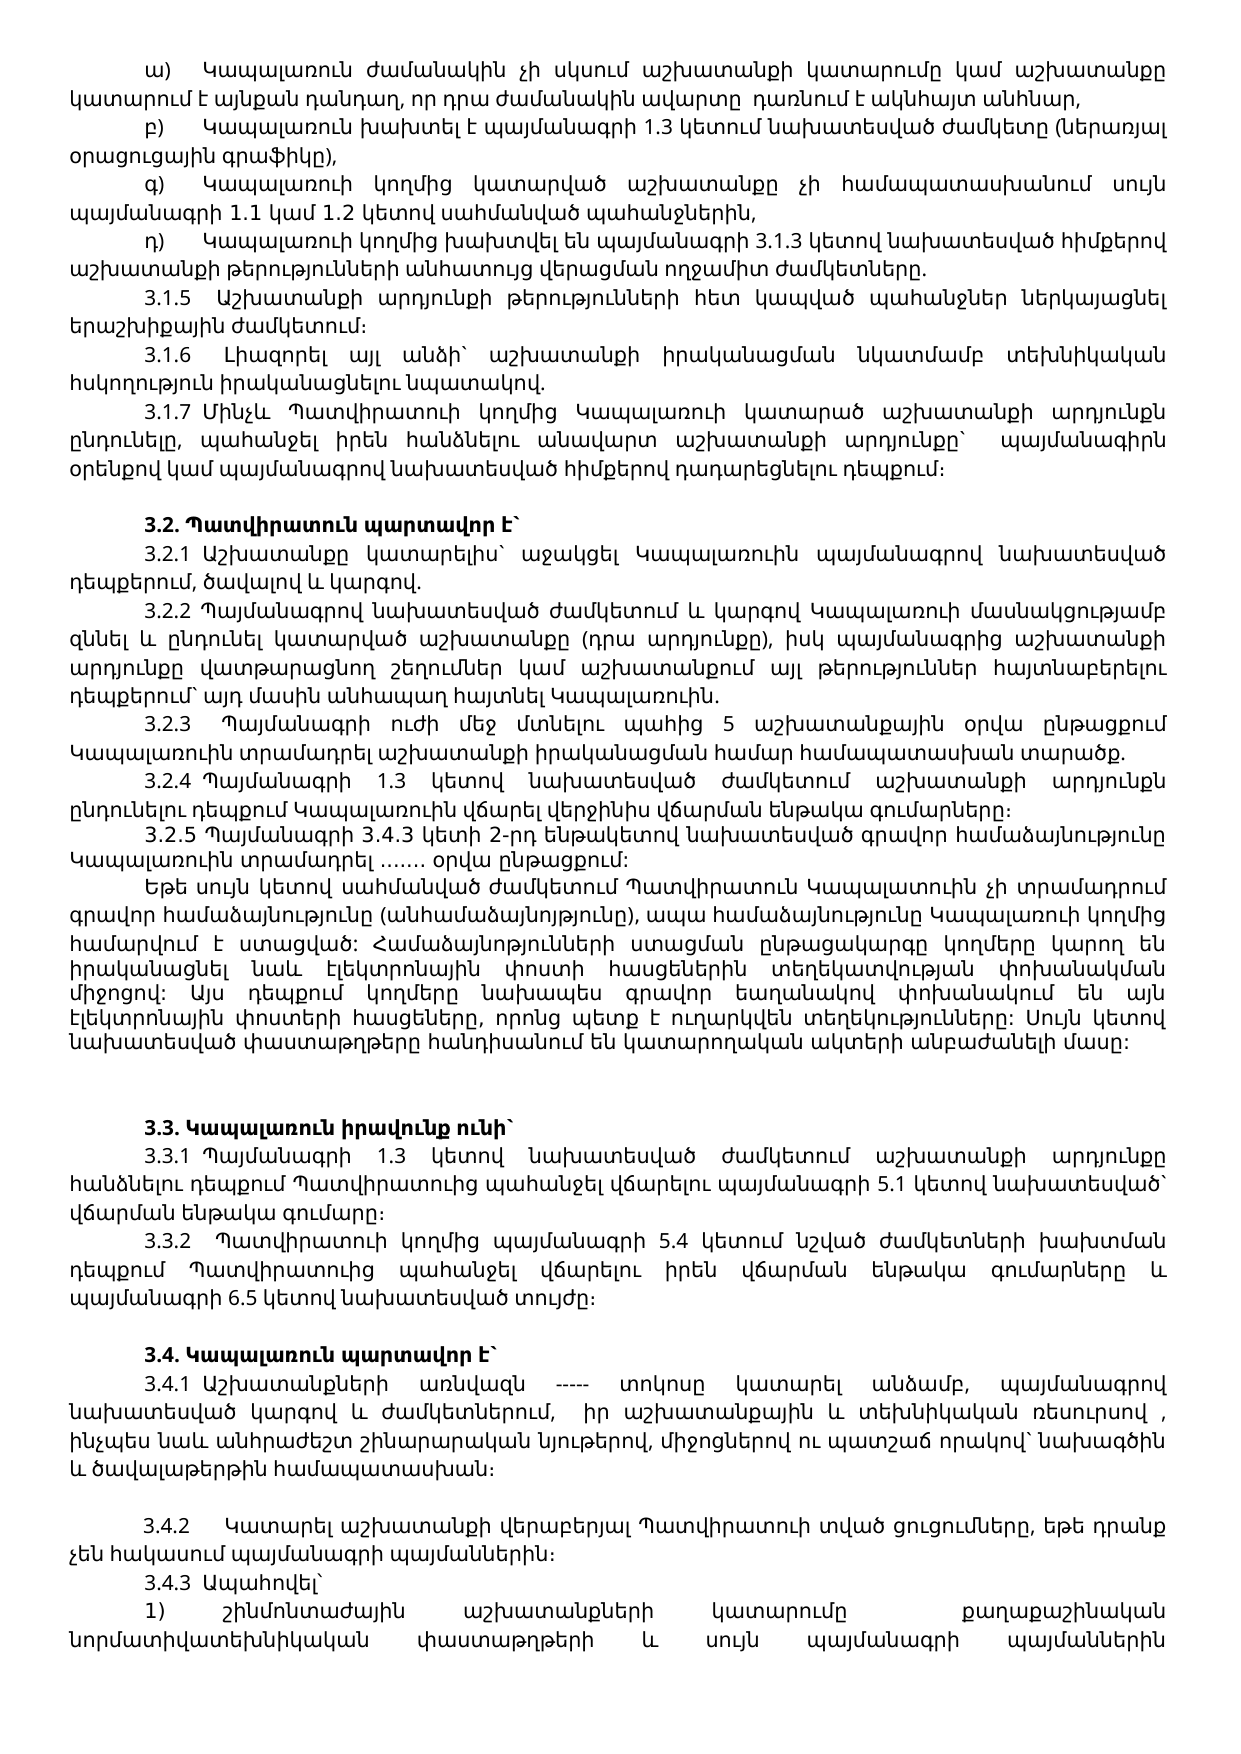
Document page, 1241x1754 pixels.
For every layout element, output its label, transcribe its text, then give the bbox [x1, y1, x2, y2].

text 3.2.3 Պայմանագրի ուժի մեջ մտնելու պահից 5 աշխատանքային օրվա ընթացքում Կապալառուին տրամադրել աշխատանքի իրականացման համար համապատասխան տարածք. [69, 709, 1167, 766]
text դ) Կապալառուի կողմից խախտվել են պայմանագրի 3.1.3 կետով նախատեսված հիմքերով աշխատանքի թերությունների անհատույց վերացման ողջամիտ ժամկետները. [69, 226, 1167, 283]
text 3.1.5 Աշխատանքի արդյունքի թերությունների հետ կապված պահանջներ ներկայացնել երաշխիքային ժամկետում։ [69, 283, 1167, 340]
text 3.4.3 Ապահովել՝ [69, 1568, 1167, 1596]
text Եթե սույն կետով սահմանված ժամկետում Պատվիրատուն Կապալատուին չի տրամադրում գրավոր համաձայնությունը (անհամաձայնոյթյունը), ապա համաձայնությունը Կապալառուի կողմից համարվում է ստացված: Համաձայնոթյունների ստացման ընթացակարգը կողմերը կարող են իրականացնել նաև էլեկտրոնային փոստի հասցեներին տեղեկատվության փոխանակման միջոցով: Այս դեպքում կողմերը նախապես գրավոր եաղանակով փոխանակում են այն էլեկտրոնային փոստերի հասցեները, որոնց պետք է ուղարկվեն տեղեկությունները: Սույն կետով նախատեսված փաստաթղթերը հանդիսանում են կատարողական ակտերի անբաժանելի մասը: [69, 872, 1167, 1054]
text 3.3. Կապալառուն իրավունք ունի` [69, 1113, 1167, 1141]
text 3.1.7 Մինչև Պատվիրատուի կողմից Կապալառուի կատարած աշխատանքի արդյունքն ընդունելը, պահանջել իրեն հանձնելու անավարտ աշխատանքի արդյունքը` պայմանագիրն օրենքով կամ պայմանագրով նախատեսված հիմքերով դադարեցնելու դեպքում։ [69, 397, 1167, 482]
text 3.2.1 Աշխատանքը կատարելիս` աջակցել Կապալառուին պայմանագրով նախատեսված դեպքերում, ծավալով և կարգով. [69, 539, 1167, 596]
text 3.4. Կապալառուն պարտավոր է` [69, 1340, 1167, 1369]
text 3.3.2 Պատվիրատուի կողմից պայմանագրի 5.4 կետում նշված ժամկետների խախտման դեպքում Պատվիրատուից պահանջել վճարելու իրեն վճարման ենթակա գումարները և պայմանագրի 6.5 կետով նախատեսված տույժը։ [69, 1226, 1167, 1312]
text 3.2.5 Պայմանագրի 3.4.3 կետի 2-րդ ենթակետով նախատեսված գրավոր համաձայնությունը Կապալառուին տրամադրել ....... օրվա ընթացքում: [69, 823, 1167, 872]
text 3.2.4 Պայմանագրի 1.3 կետով նախատեսված ժամկետում աշխատանքի արդյունքն ընդունելու դեպքում Կապալառուին վճարել վերջինիս վճարման ենթակա գումարները։ [69, 766, 1167, 823]
text 3.4.1 Աշխատանքների առնվազն ----- տոկոսը կատարել անձամբ, պայմանագրով նախատեսված կարգով և ժամկետներում, իր աշխատանքային և տեխնիկական ռեսուրսով , ինչպես նաև անհրաժեշտ շինարարական նյութերով, միջոցներով ու պատշաճ որակով` նախագծին և ծավալաթերթին համապատասխան։ [69, 1369, 1167, 1483]
text բ) Կապալառուն խախտել է պայմանագրի 1.3 կետում նախատեսված ժամկետը (ներառյալ օրացուցային գրաֆիկը), [69, 112, 1167, 169]
text գ) Կապալառուի կողմից կատարված աշխատանքը չի համապատասխանում սույն պայմանագրի 1.1 կամ 1.2 կետով սահմանված պահանջներին, [69, 169, 1167, 226]
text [69, 1596, 1167, 1653]
text ա) Կապալառուն ժամանակին չի սկսում աշխատանքի կատարումը կամ աշխատանքը կատարում է այնքան դանդաղ, որ դրա ժամանակին ավարտը դառնում է ակնհայտ անհնար, [69, 56, 1167, 112]
text 3.3.1 Պայմանագրի 1.3 կետով նախատեսված ժամկետում աշխատանքի արդյունքը հանձնելու դեպքում Պատվիրատուից պահանջել վճարելու պայմանագրի 5.1 կետով նախատեսված` վճարման ենթակա գումարը։ [69, 1141, 1167, 1226]
text 3.2. Պատվիրատուն պարտավոր է` [69, 511, 1167, 539]
text 3.1.6 Լիազորել այլ անձի` աշխատանքի իրականացման նկատմամբ տեխնիկական հսկողություն իրականացնելու նպատակով. [69, 340, 1167, 397]
text 3.2.2 Պայմանագրով նախատեսված ժամկետում և կարգով Կապալառուի մասնակցությամբ զննել և ընդունել կատարված աշխատանքը (դրա արդյունքը), իսկ պայմանագրից աշխատանքի արդյունքը վատթարացնող շեղումներ կամ աշխատանքում այլ թերություններ հայտնաբերելու դեպքերում` այդ մասին անհապաղ հայտնել Կապալառուին. [69, 596, 1167, 709]
text 3.4.2 Կատարել աշխատանքի վերաբերյալ Պատվիրատուի տված ցուցումները, եթե դրանք չեն հակասում պայմանագրի պայմաններին։ [69, 1511, 1167, 1568]
